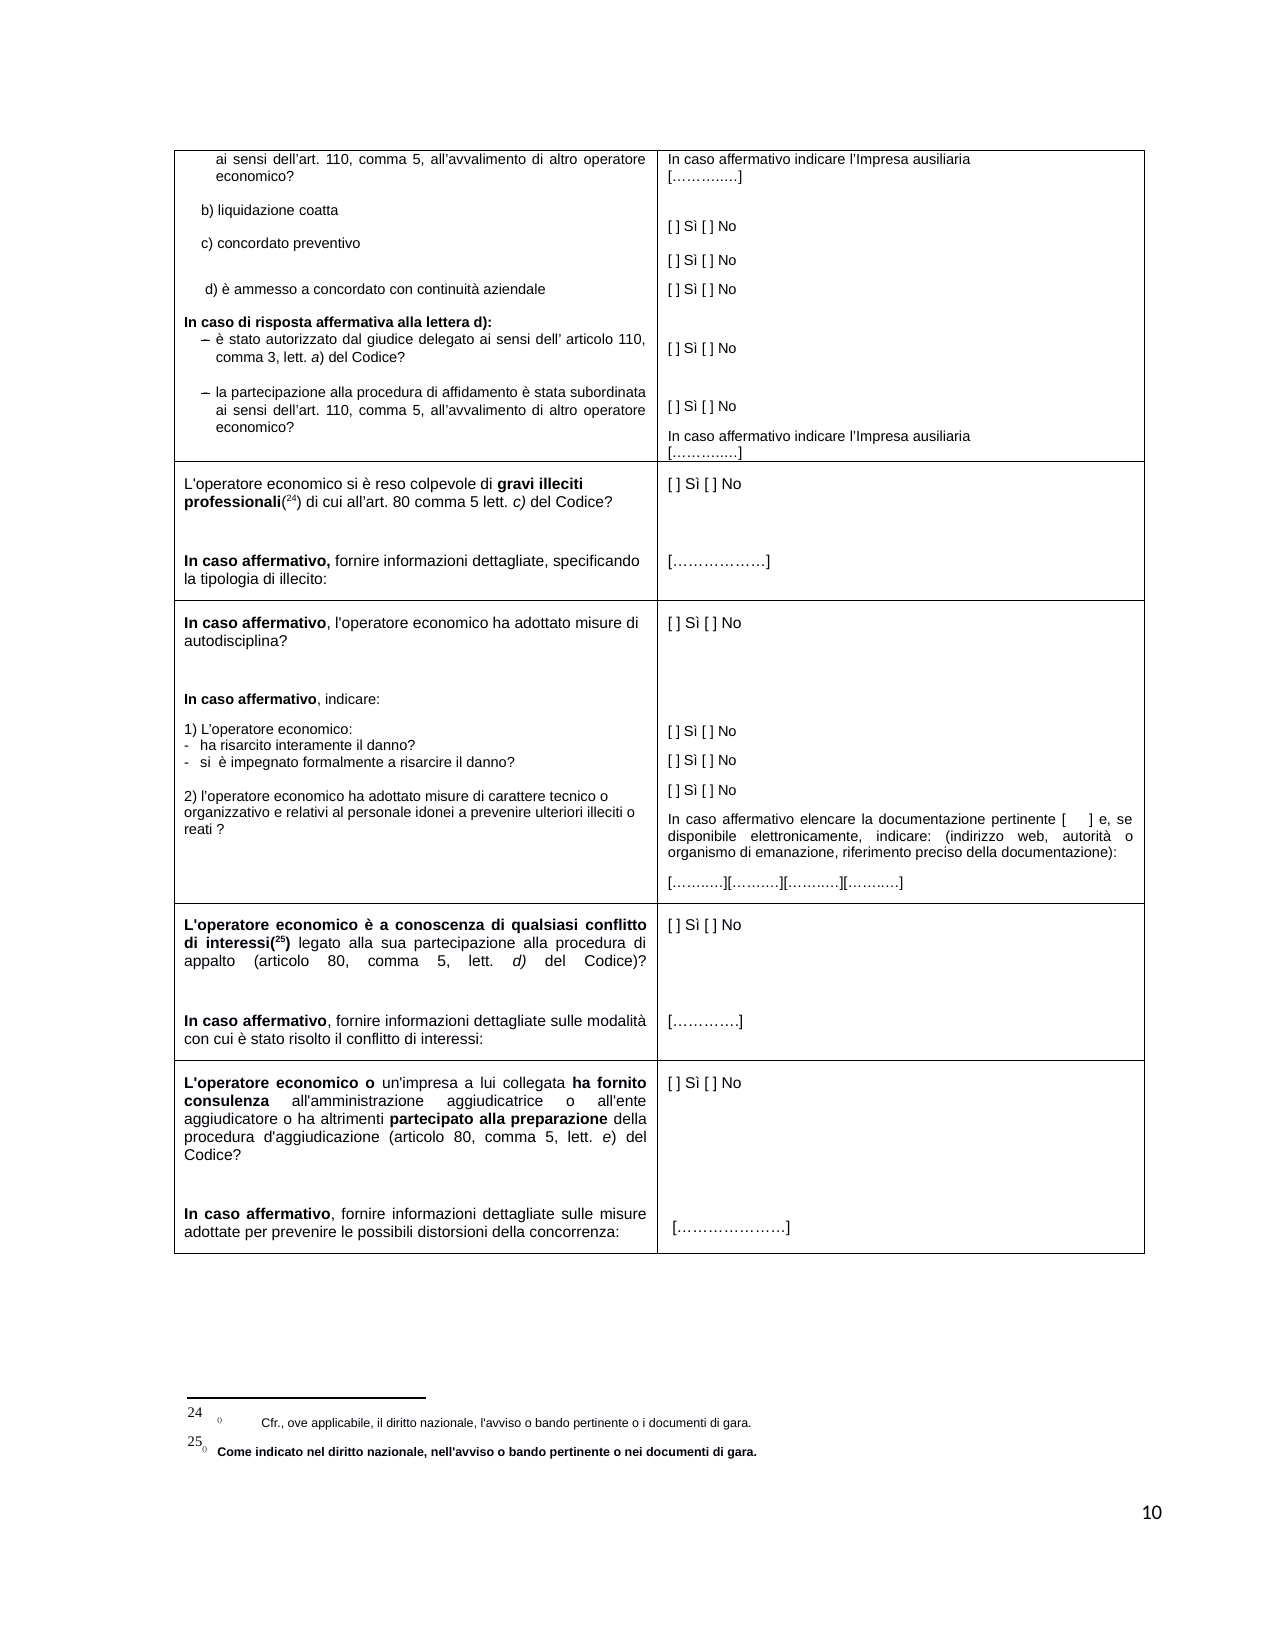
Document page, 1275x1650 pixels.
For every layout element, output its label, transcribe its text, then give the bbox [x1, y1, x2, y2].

table_cell L'operatore economico è a conoscenza di qualsiasi conflitto di interessi() legato alla sua partecipazione alla procedura di appalto (articolo 80, comma 5, lett. d) del Codice)? In caso affermativo, fornire informazioni dettagliate sulle modalità con cui è stato risolto il conflitto di interessi: [175, 904, 657, 1060]
table_cell [ ] Sì [ ] No [………………] [658, 462, 1144, 600]
table_cell L'operatore economico si è reso colpevole di gravi illeciti professionali() di cui all’art. 80 comma 5 lett. c) del Codice? In caso affermativo, fornire informazioni dettagliate, specificando la tipologia di illecito: [175, 462, 657, 600]
table_cell [ ] Sì [ ] No […………………] [658, 1061, 1144, 1253]
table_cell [175, 151, 657, 461]
table_cell [ ] Sì [ ] No [ ] Sì [ ] No [ ] Sì [ ] No [ ] Sì [ ] No In caso affermativo elencare la documentazione pertinente [ ] e, se disponibile elettronicamente, indicare: (indirizzo web, autorità o organismo di emanazione, riferimento preciso della documentazione): [……..…][…….…][……..…][……..…] [658, 601, 1144, 902]
table_cell In caso affermativo, l'operatore economico ha adottato misure di autodisciplina? In caso affermativo, indicare: 1) L’operatore economico: - ha risarcito interamente il danno? - si è impegnato formalmente a risarcire il danno? 2) l’operatore economico ha adottato misure di carattere tecnico o organizzativo e relativi al personale idonei a prevenire ulteriori illeciti o reati ? [175, 601, 657, 902]
table_cell L'operatore economico o un'impresa a lui collegata ha fornito consulenza all'amministrazione aggiudicatrice o all'ente aggiudicatore o ha altrimenti partecipato alla preparazione della procedura d'aggiudicazione (articolo 80, comma 5, lett. e) del Codice? In caso affermativo, fornire informazioni dettagliate sulle misure adottate per prevenire le possibili distorsioni della concorrenza: [175, 1061, 657, 1253]
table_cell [658, 151, 1144, 461]
table_cell [ ] Sì [ ] No [………….] [658, 904, 1144, 1060]
